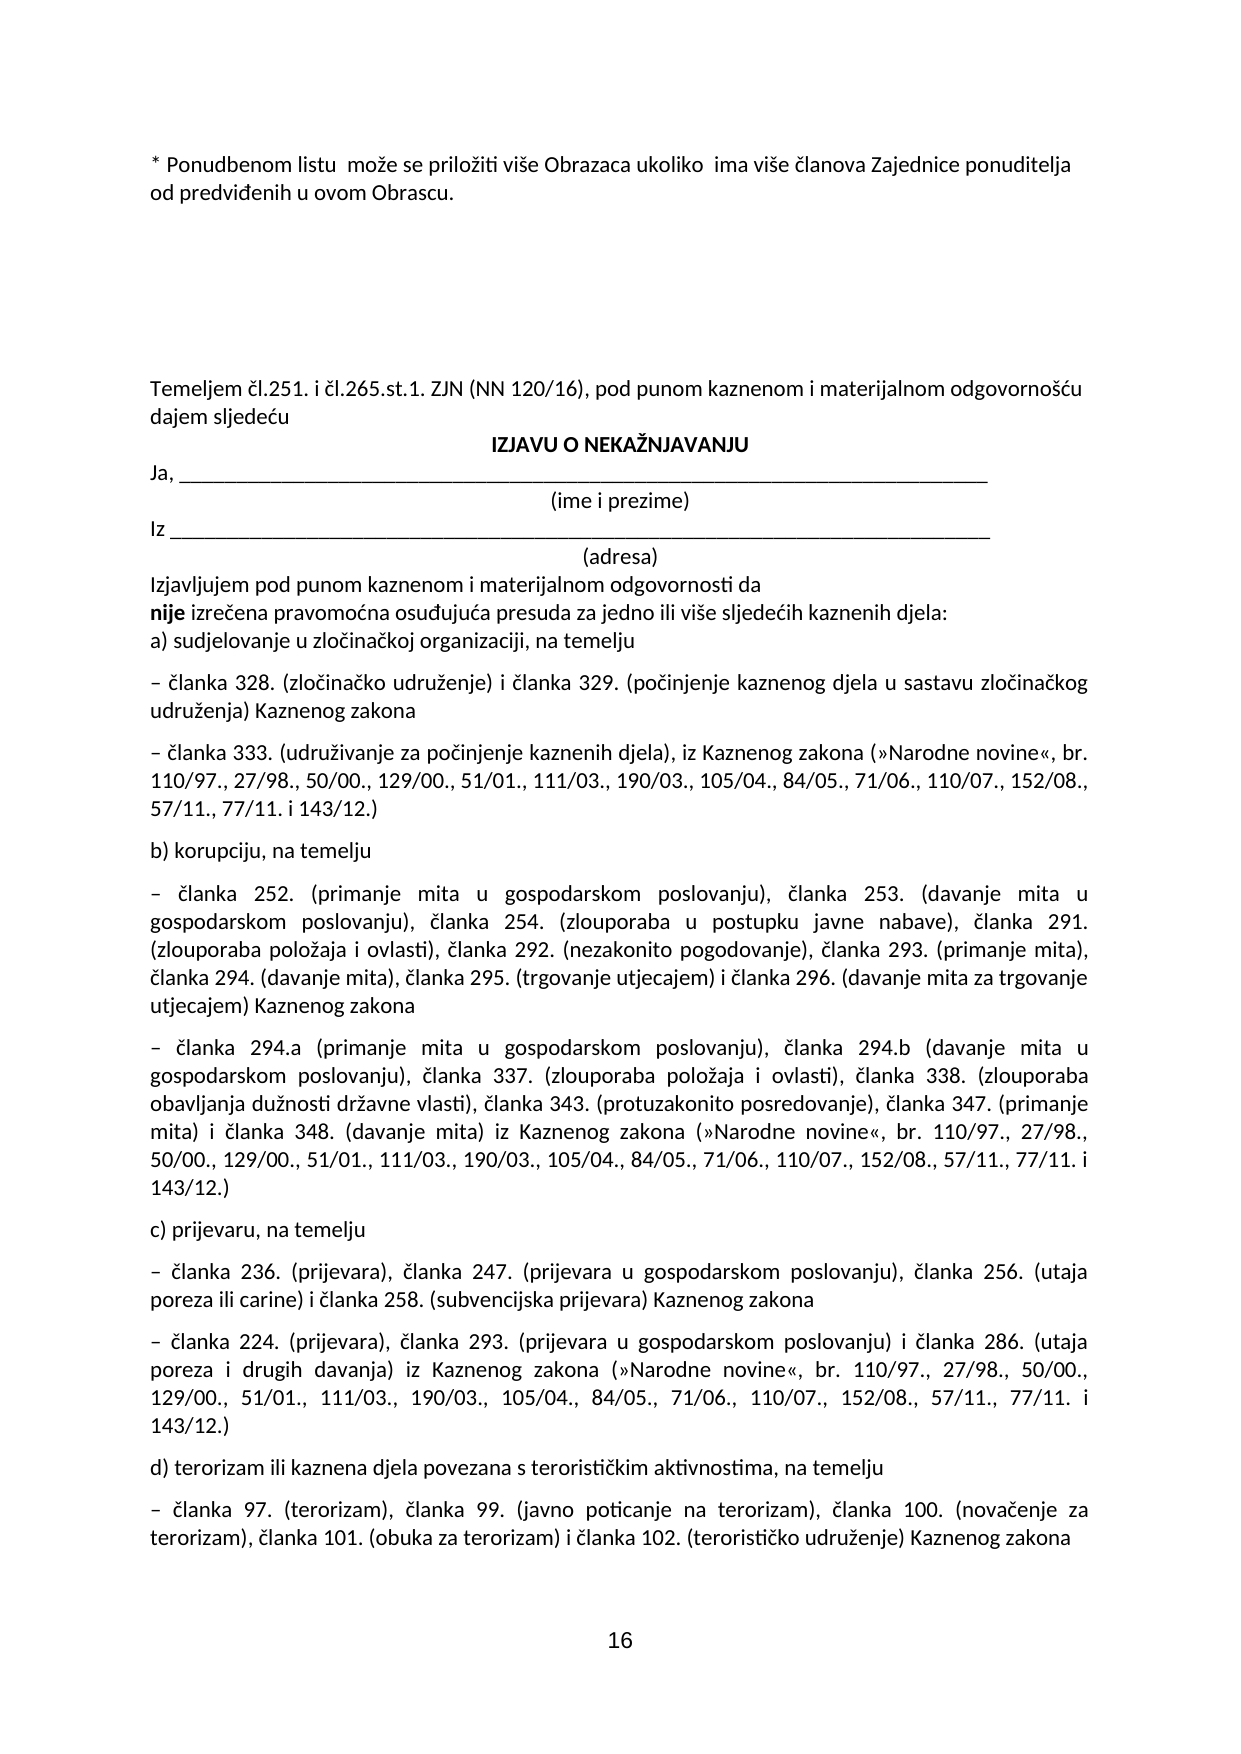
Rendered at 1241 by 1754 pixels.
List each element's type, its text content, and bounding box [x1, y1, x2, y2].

text Temeljem čl.251. i čl.265.st.1. ZJN (NN 120/16), pod punom kaznenom i materijalnom odgovornošću dajem sljedeću [150, 374, 1090, 430]
text – članka 224. (prijevara), članka 293. (prijevara u gospodarskom poslovanju) i članka 286. (utaja poreza i drugih davanja) iz Kaznenog zakona (»Narodne novine«, br. 110/97., 27/98., 50/00., 129/00., 51/01., 111/03., 190/03., 105/04., 84/05., 71/06., 110/07., 152/08., 57/11., 77/11. i 143/12.) [150, 1327, 1090, 1439]
text – članka 252. (primanje mita u gospodarskom poslovanju), članka 253. (davanje mita u gospodarskom poslovanju), članka 254. (zlouporaba u postupku javne nabave), članka 291. (zlouporaba položaja i ovlasti), članka 292. (nezakonito pogodovanje), članka 293. (primanje mita), članka 294. (davanje mita), članka 295. (trgovanje utjecajem) i članka 296. (davanje mita za trgovanje utjecajem) Kaznenog zakona [150, 879, 1090, 1019]
text IZJAVU O NEKAŽNJAVANJU [150, 430, 1090, 458]
text Iz ________________________________________________________________________ [150, 514, 1090, 542]
text – članka 97. (terorizam), članka 99. (javno poticanje na terorizam), članka 100. (novačenje za terorizam), članka 101. (obuka za terorizam) i članka 102. (terorističko udruženje) Kaznenog zakona [150, 1496, 1090, 1552]
text nije izrečena pravomoćna osuđujuća presuda za jedno ili više sljedećih kaznenih djela: [150, 598, 1090, 626]
text – članka 294.a (primanje mita u gospodarskom poslovanju), članka 294.b (davanje mita u gospodarskom poslovanju), članka 337. (zlouporaba položaja i ovlasti), članka 338. (zlouporaba obavljanja dužnosti državne vlasti), članka 343. (protuzakonito posredovanje), članka 347. (primanje mita) i članka 348. (davanje mita) iz Kaznenog zakona (»Narodne novine«, br. 110/97., 27/98., 50/00., 129/00., 51/01., 111/03., 190/03., 105/04., 84/05., 71/06., 110/07., 152/08., 57/11., 77/11. i 143/12.) [150, 1033, 1090, 1201]
text – članka 333. (udruživanje za počinjenje kaznenih djela), iz Kaznenog zakona (»Narodne novine«, br. 110/97., 27/98., 50/00., 129/00., 51/01., 111/03., 190/03., 105/04., 84/05., 71/06., 110/07., 152/08., 57/11., 77/11. i 143/12.) [150, 738, 1090, 823]
text c) prijevaru, na temelju [150, 1215, 1090, 1243]
text * Ponudbenom listu može se priložiti više Obrazaca ukoliko ima više članova Zajednice ponuditelja od predviđenih u ovom Obrascu. [150, 150, 1090, 206]
text (adresa) [150, 542, 1090, 570]
text b) korupciju, na temelju [150, 837, 1090, 865]
text Izjavljujem pod punom kaznenom i materijalnom odgovornosti da [150, 570, 1090, 598]
text d) terorizam ili kaznena djela povezana s terorističkim aktivnostima, na temelju [150, 1453, 1090, 1481]
text – članka 236. (prijevara), članka 247. (prijevara u gospodarskom poslovanju), članka 256. (utaja poreza ili carine) i članka 258. (subvencijska prijevara) Kaznenog zakona [150, 1257, 1090, 1313]
text (ime i prezime) [150, 486, 1090, 514]
text – članka 328. (zločinačko udruženje) i članka 329. (počinjenje kaznenog djela u sastavu zločinačkog udruženja) Kaznenog zakona [150, 668, 1090, 724]
text a) sudjelovanje u zločinačkoj organizaciji, na temelju [150, 626, 1090, 654]
text Ja, _______________________________________________________________________ [150, 458, 1090, 486]
